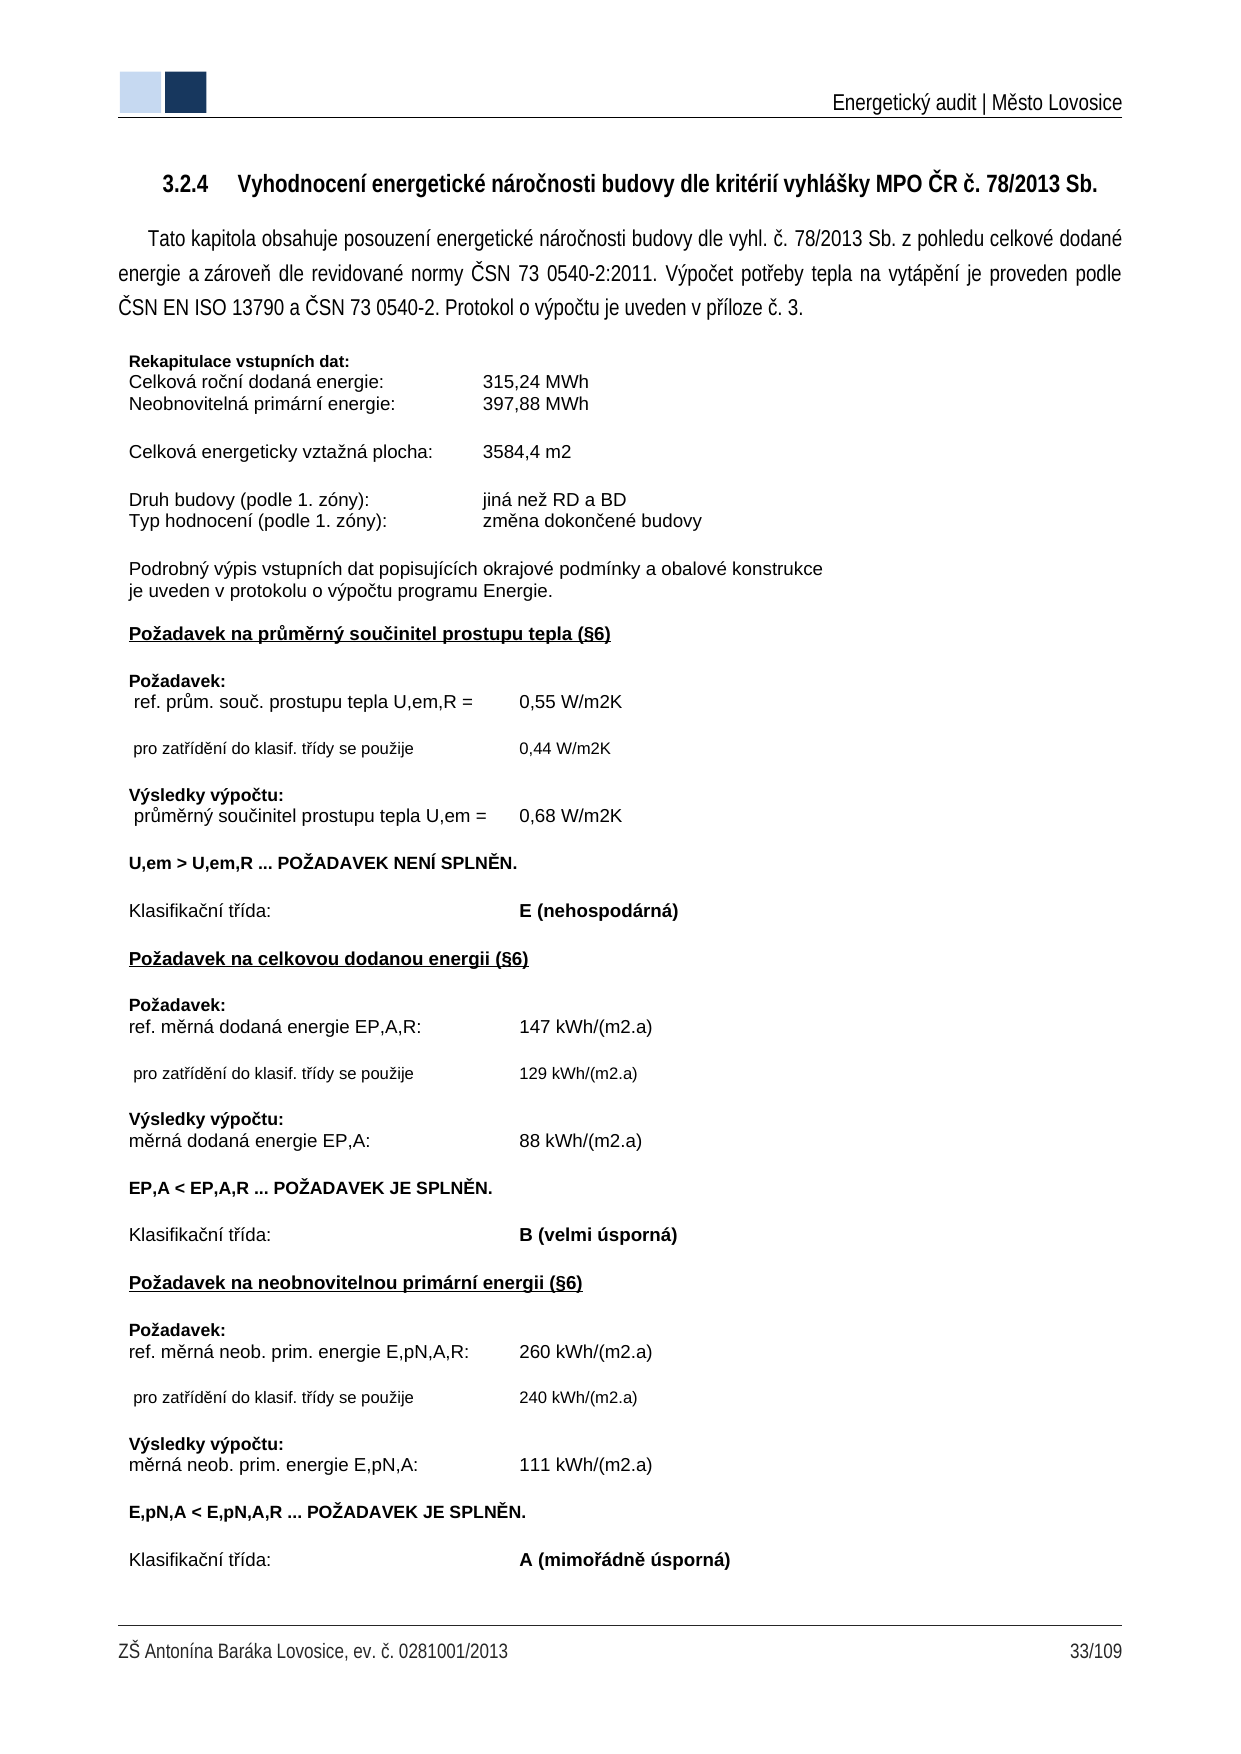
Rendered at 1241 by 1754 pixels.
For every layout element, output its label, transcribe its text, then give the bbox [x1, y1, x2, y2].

text Klasifikační třída: E (nehospodárná) [118, 899, 1122, 921]
text Klasifikační třída: A (mimořádně úsporná) [118, 1549, 1122, 1571]
text Neobnovitelná primární energie: 397,88 MWh [118, 392, 1122, 414]
subtitle Vyhodnocení energetické náročnosti budovy dle kritérií vyhlášky MPO ČR č. 78/2013 Sb. [162, 169, 1122, 197]
text U,em > U,em,R ... POŽADAVEK NENÍ SPLNĚN. [118, 853, 1122, 873]
text pro zatřídění do klasif. třídy se použije 129 kWh/(m2.a) [118, 1063, 1122, 1083]
text Požadavek na neobnovitelnou primární energii (§6) [118, 1272, 1122, 1294]
text Podrobný výpis vstupních dat popisujících okrajové podmínky a obalové konstrukce [118, 558, 1122, 579]
text Typ hodnocení (podle 1. zóny): změna dokončené budovy [118, 510, 1122, 531]
text měrná neob. prim. energie E,pN,A: 111 kWh/(m2.a) [118, 1454, 1122, 1476]
text je uveden v protokolu o výpočtu programu Energie. [118, 579, 1122, 601]
text Požadavek: [118, 995, 1122, 1016]
text Rekapitulace vstupních dat: [118, 352, 1122, 371]
text průměrný součinitel prostupu tepla U,em = 0,68 W/m2K [118, 805, 1122, 826]
text Klasifikační třída: B (velmi úsporná) [118, 1224, 1122, 1246]
text měrná dodaná energie EP,A: 88 kWh/(m2.a) [118, 1129, 1122, 1151]
text E,pN,A < E,pN,A,R ... POŽADAVEK JE SPLNĚN. [118, 1502, 1122, 1523]
text pro zatřídění do klasif. třídy se použije 240 kWh/(m2.a) [118, 1388, 1122, 1407]
text ref. prům. souč. prostupu tepla U,em,R = 0,55 W/m2K [118, 691, 1122, 712]
text ref. měrná dodaná energie EP,A,R: 147 kWh/(m2.a) [118, 1016, 1122, 1037]
text EP,A < EP,A,R ... POŽADAVEK JE SPLNĚN. [118, 1177, 1122, 1198]
text Výsledky výpočtu: [118, 1109, 1122, 1129]
text Výsledky výpočtu: [118, 784, 1122, 805]
text Druh budovy (podle 1. zóny): jiná než RD a BD [118, 488, 1122, 510]
text Výsledky výpočtu: [118, 1434, 1122, 1454]
text ref. měrná neob. prim. energie E,pN,A,R: 260 kWh/(m2.a) [118, 1340, 1122, 1362]
text Celková energeticky vztažná plocha: 3584,4 m2 [118, 440, 1122, 462]
text Tato kapitola obsahuje posouzení energetické náročnosti budovy dle vyhl. č. 78/2013 Sb. z pohledu celkové dodané energie a zároveň dle revidované normy ČSN 73 0540-2:2011. Výpočet potřeby tepla na vytápění je proveden podle ČSN EN ISO 13790 a ČSN 73 0540-2. Protokol o výpočtu je uveden v příloze č. 3. [118, 225, 1122, 320]
text Požadavek: [118, 670, 1122, 691]
text Požadavek: [118, 1320, 1122, 1340]
text Celková roční dodaná energie: 315,24 MWh [118, 371, 1122, 392]
text Požadavek na průměrný součinitel prostupu tepla (§6) [118, 622, 1122, 644]
text Požadavek na celkovou dodanou energii (§6) [118, 947, 1122, 969]
text pro zatřídění do klasif. třídy se použije 0,44 W/m2K [118, 739, 1122, 758]
